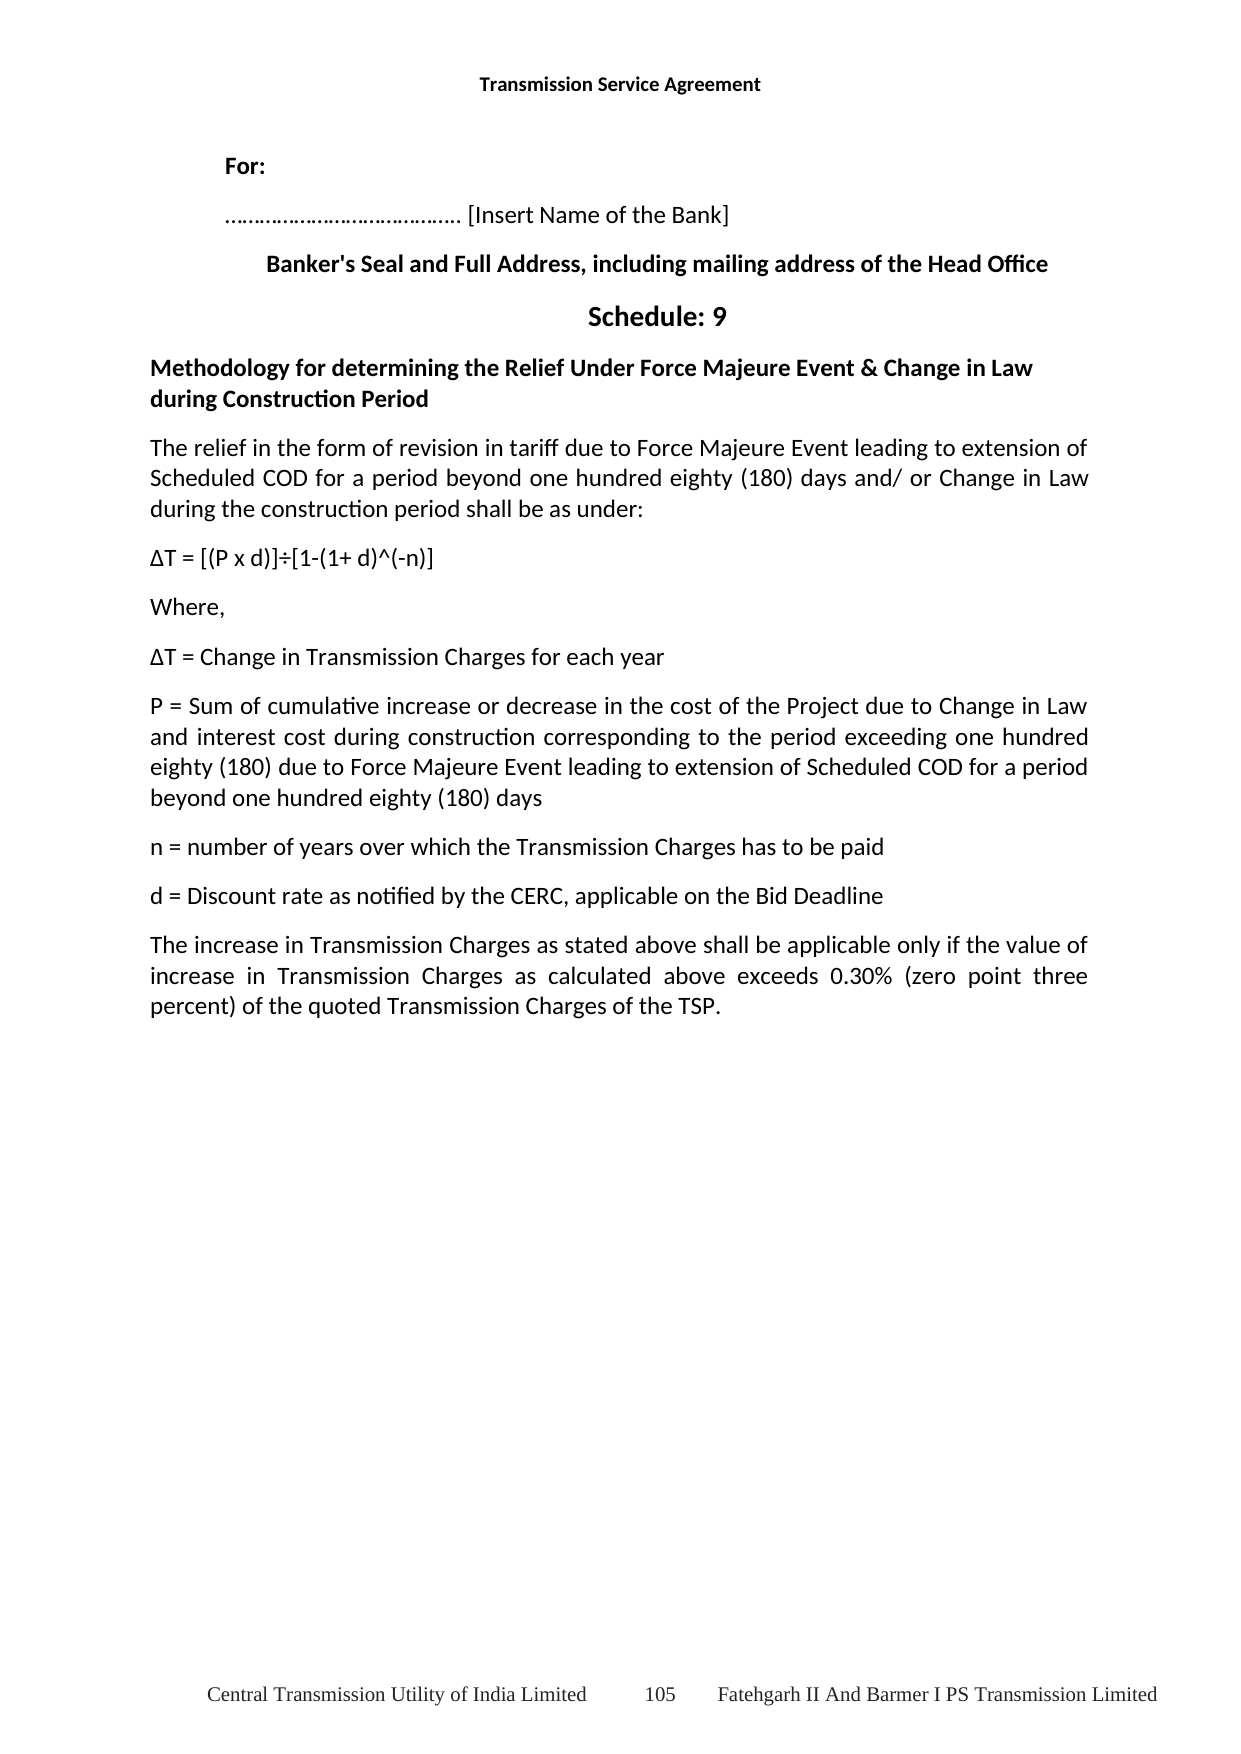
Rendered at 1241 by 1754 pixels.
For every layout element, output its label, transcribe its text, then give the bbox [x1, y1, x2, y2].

text n = number of years over which the Transmission Charges has to be paid [150, 831, 1090, 861]
text Schedule: 9 [187, 298, 1090, 333]
text The relief in the form of revision in tariff due to Force Majeure Event leading to extension of Scheduled COD for a period beyond one hundred eighty (180) days and/ or Change in Law during the construction period shall be as under: [150, 432, 1090, 523]
text Methodology for determining the Relief Under Force Majeure Event & Change in Law during Construction Period [150, 352, 1090, 413]
text Where, [150, 592, 1090, 622]
text ΔT = Change in Transmission Charges for each year [150, 641, 1090, 671]
text ………………………………….. [Insert Name of the Bank] [225, 199, 1090, 230]
text ΔT = [(P x d)]÷[1-(1+ d)^(-n)] [150, 542, 1090, 573]
text For: [225, 150, 1090, 181]
text d = Discount rate as notified by the CERC, applicable on the Bid Deadline [150, 880, 1090, 911]
text The increase in Transmission Charges as stated above shall be applicable only if the value of increase in Transmission Charges as calculated above exceeds 0.30% (zero point three percent) of the quoted Transmission Charges of the TSP. [150, 929, 1090, 1021]
text Banker's Seal and Full Address, including mailing address of the Head Office [187, 248, 1090, 279]
text P = Sum of cumulative increase or decrease in the cost of the Project due to Change in Law and interest cost during construction corresponding to the period exceeding one hundred eighty (180) due to Force Majeure Event leading to extension of Scheduled COD for a period beyond one hundred eighty (180) days [150, 690, 1090, 812]
